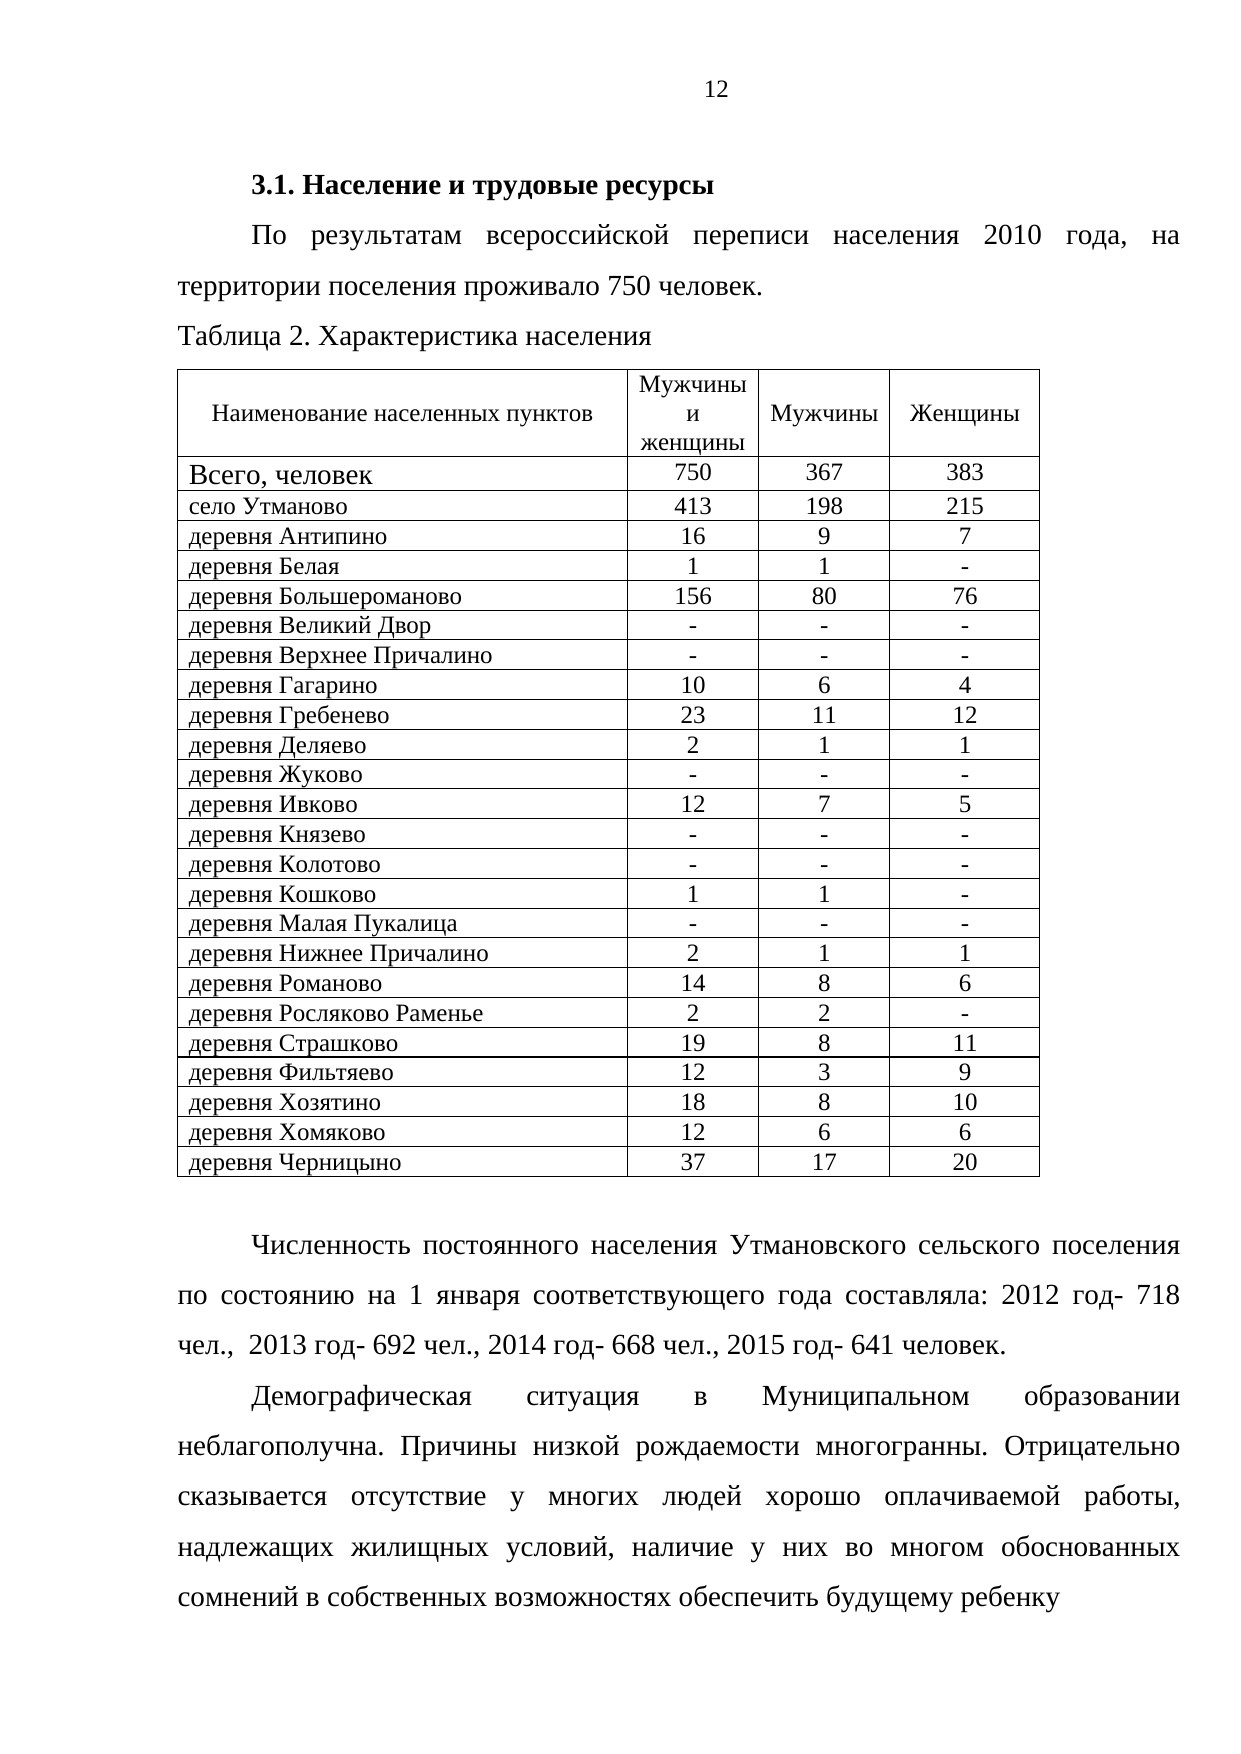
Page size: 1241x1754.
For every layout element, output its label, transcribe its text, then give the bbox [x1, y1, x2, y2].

table_cell 9 [890, 1058, 1039, 1086]
table_cell - [759, 819, 889, 848]
table_cell деревня Большероманово [178, 581, 627, 609]
table_cell 2 [628, 998, 758, 1027]
table_cell деревня Гребенево [178, 700, 627, 729]
table_cell 1 [890, 938, 1039, 967]
table_header Наименование населенных пунктов [178, 370, 627, 456]
table_cell 7 [890, 521, 1039, 550]
text Таблица 2. Характеристика населения [177, 318, 1181, 352]
table_cell деревня Малая Пукалица [178, 909, 627, 937]
table_cell 18 [628, 1087, 758, 1116]
table_cell деревня Жуково [178, 760, 627, 788]
table_cell - [628, 611, 758, 639]
table_cell деревня Росляково Раменье [178, 998, 627, 1027]
table_cell 12 [628, 1117, 758, 1146]
table_cell 12 [628, 1058, 758, 1086]
table_cell - [890, 879, 1039, 907]
table_cell деревня Великий Двор [178, 611, 627, 639]
table_cell 11 [890, 1028, 1039, 1056]
table_cell 156 [628, 581, 758, 609]
table_cell деревня Князево [178, 819, 627, 848]
table_cell - [890, 760, 1039, 788]
table_cell - [759, 849, 889, 878]
table_cell 37 [628, 1147, 758, 1176]
table_cell 10 [628, 670, 758, 699]
table_cell село Утманово [178, 491, 627, 520]
table_cell 3 [759, 1058, 889, 1086]
table_cell 16 [628, 521, 758, 550]
table_cell деревня Белая [178, 551, 627, 580]
table_cell 4 [890, 670, 1039, 699]
table_cell - [759, 640, 889, 669]
table_cell деревня Хомяково [178, 1117, 627, 1146]
table_cell деревня Черницыно [178, 1147, 627, 1176]
table_cell 215 [890, 491, 1039, 520]
table_cell - [890, 998, 1039, 1027]
table_header Мужчины и женщины [628, 370, 758, 456]
table_cell деревня Кошково [178, 879, 627, 907]
table_cell 1 [759, 730, 889, 758]
table_cell 5 [890, 789, 1039, 818]
table_cell - [759, 611, 889, 639]
table_cell деревня Ивково [178, 789, 627, 818]
table_cell деревня Верхнее Причалино [178, 640, 627, 669]
table_cell 1 [759, 879, 889, 907]
table_cell - [628, 849, 758, 878]
table_cell Всего, человек [178, 457, 627, 490]
table_cell 9 [759, 521, 889, 550]
table_cell 12 [890, 700, 1039, 729]
table_cell 1 [628, 879, 758, 907]
table_cell 8 [759, 1028, 889, 1056]
table_cell 17 [759, 1147, 889, 1176]
table_header Женщины [890, 370, 1039, 456]
table_cell 14 [628, 968, 758, 997]
table_cell деревня Гагарино [178, 670, 627, 699]
table_cell деревня Нижнее Причалино [178, 938, 627, 967]
table_cell 6 [890, 1117, 1039, 1146]
table_cell - [890, 849, 1039, 878]
table_cell 11 [759, 700, 889, 729]
table_cell - [890, 819, 1039, 848]
table_cell - [890, 909, 1039, 937]
table_cell деревня Антипино [178, 521, 627, 550]
table_cell 198 [759, 491, 889, 520]
table_cell 19 [628, 1028, 758, 1056]
table_cell - [759, 909, 889, 937]
table_cell - [759, 760, 889, 788]
table_cell 1 [628, 551, 758, 580]
table_cell 8 [759, 968, 889, 997]
table_header Мужчины [759, 370, 889, 456]
table_cell деревня Деляево [178, 730, 627, 758]
table_cell деревня Романово [178, 968, 627, 997]
text По результатам всероссийской переписи населения 2010 года, на территории поселения проживало 750 человек. [177, 217, 1181, 301]
table_cell деревня Фильтяево [178, 1058, 627, 1086]
table_cell - [628, 909, 758, 937]
table_cell 76 [890, 581, 1039, 609]
text Демографическая ситуация в Муниципальном образовании неблагополучна. Причины низкой рождаемости многогранны. Отрицательно сказывается отсутствие у многих людей хорошо оплачиваемой работы, надлежащих жилищных условий, наличие у них во многом обоснованных сомнений в собственных возможностях обеспечить будущему ребенку [177, 1378, 1181, 1613]
table_cell - [628, 760, 758, 788]
table_cell - [890, 611, 1039, 639]
table_cell 12 [628, 789, 758, 818]
table_cell 1 [759, 551, 889, 580]
table_cell 750 [628, 457, 758, 490]
table_cell 6 [890, 968, 1039, 997]
table_cell 2 [628, 730, 758, 758]
table_cell 23 [628, 700, 758, 729]
table_cell 10 [890, 1087, 1039, 1116]
table_cell 6 [759, 1117, 889, 1146]
table_cell 7 [759, 789, 889, 818]
table_cell 2 [759, 998, 889, 1027]
table_cell - [628, 640, 758, 669]
table_cell 2 [628, 938, 758, 967]
table_cell 367 [759, 457, 889, 490]
table_cell 1 [759, 938, 889, 967]
table_cell деревня Страшково [178, 1028, 627, 1056]
table_cell - [890, 640, 1039, 669]
table_cell 8 [759, 1087, 889, 1116]
table_cell деревня Хозятино [178, 1087, 627, 1116]
table_cell 1 [890, 730, 1039, 758]
table_cell - [628, 819, 758, 848]
table_cell 80 [759, 581, 889, 609]
text 3.1. Население и трудовые ресурсы [177, 167, 1181, 201]
table_cell деревня Колотово [178, 849, 627, 878]
text Численность постоянного населения Утмановского сельского поселения по состоянию на 1 января соответствующего года составляла: 2012 год- 718 чел., 2013 год- 692 чел., 2014 год- 668 чел., 2015 год- 641 человек. [177, 1227, 1181, 1361]
table_cell 6 [759, 670, 889, 699]
table_cell 20 [890, 1147, 1039, 1176]
table_cell 413 [628, 491, 758, 520]
table_cell - [890, 551, 1039, 580]
table_cell 383 [890, 457, 1039, 490]
